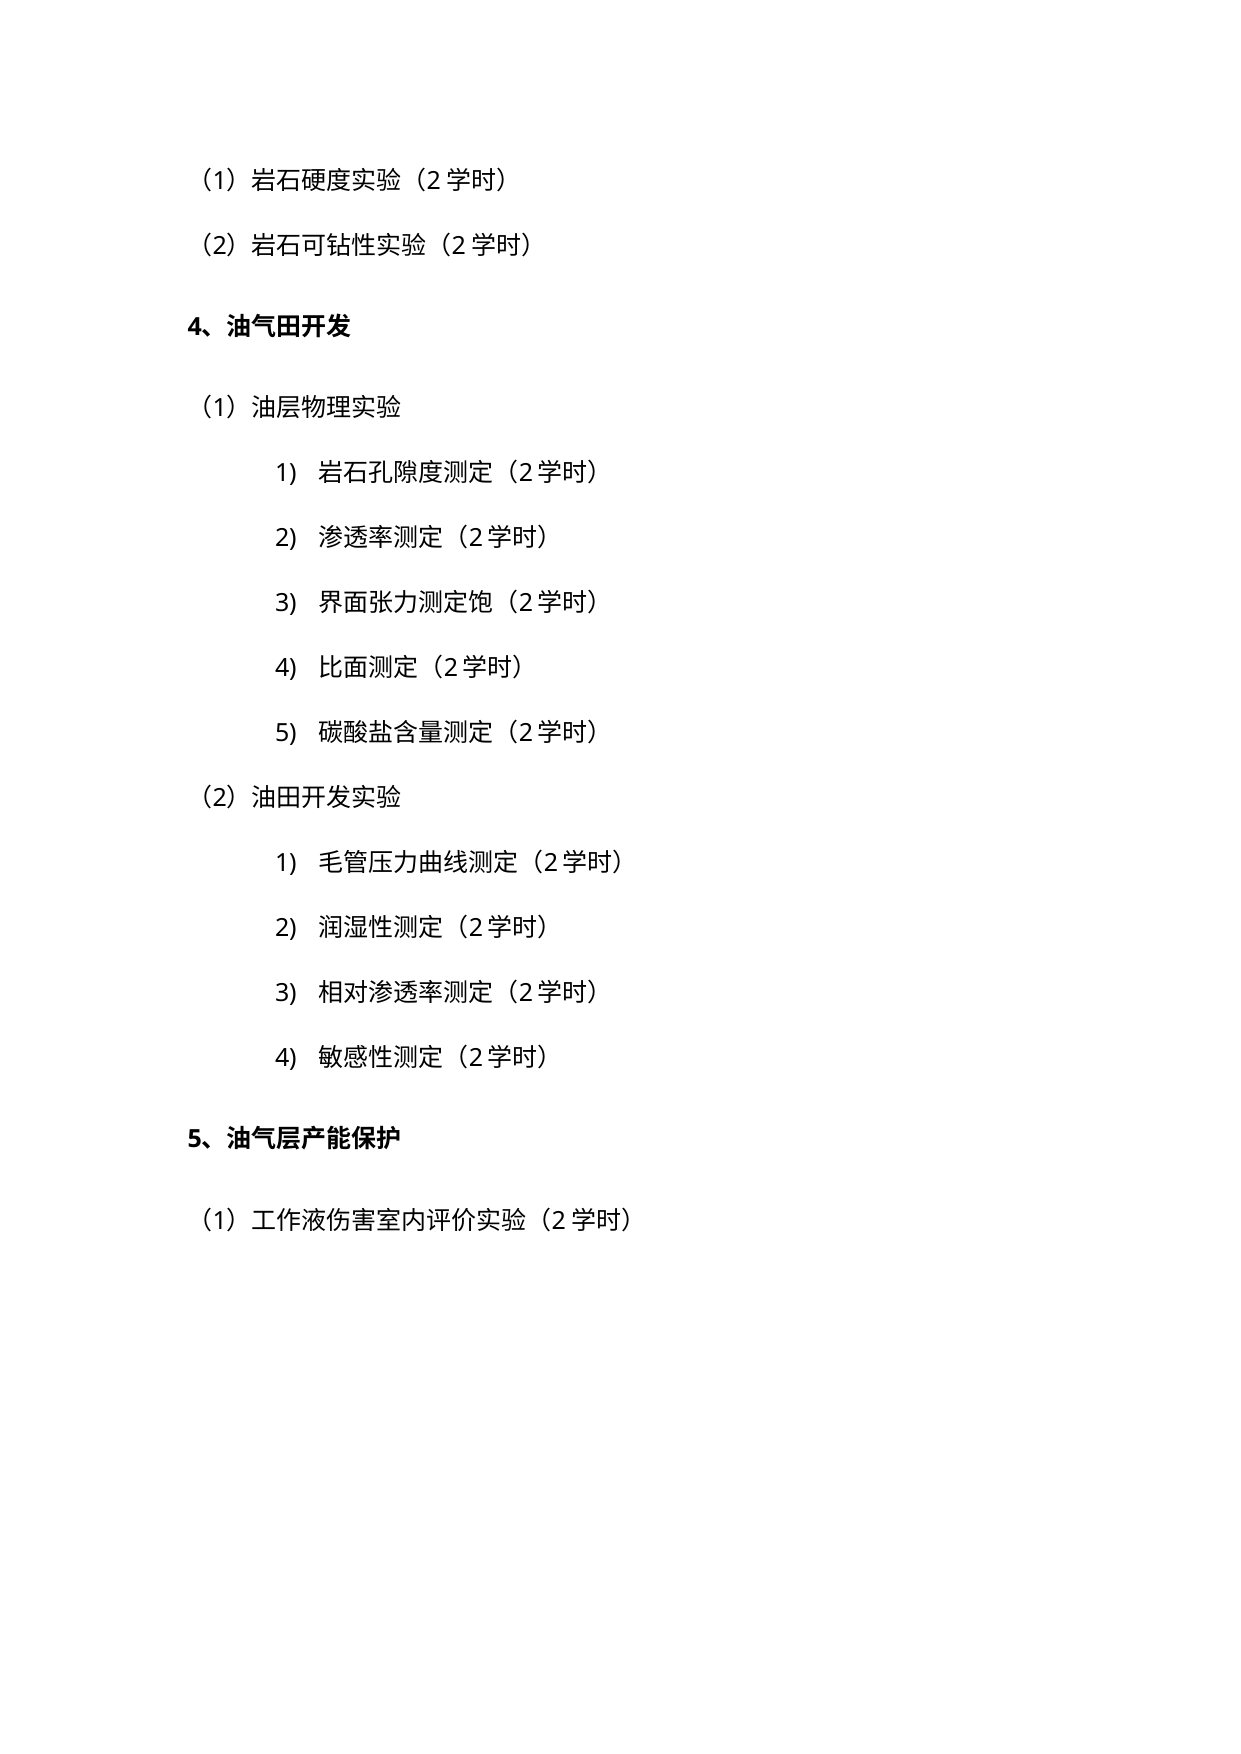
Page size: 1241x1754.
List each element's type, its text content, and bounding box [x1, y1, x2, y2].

list 岩石孔隙度测定（2学时） [275, 438, 1053, 503]
list 敏感性测定（2学时） [275, 1023, 1053, 1088]
list 比面测定（2学时） [275, 633, 1053, 698]
list 相对渗透率测定（2学时） [275, 958, 1053, 1023]
text （1）工作液伤害室内评价实验（2学时） [187, 1186, 1053, 1251]
text （2）岩石可钻性实验（2学时） [187, 211, 1053, 276]
list 润湿性测定（2学时） [275, 893, 1053, 958]
list 毛管压力曲线测定（2学时） [275, 828, 1053, 893]
list 界面张力测定饱（2学时） [275, 568, 1053, 633]
text 4、油气田开发 [187, 292, 1053, 357]
list 渗透率测定（2学时） [275, 503, 1053, 568]
text （2）油田开发实验 [187, 763, 1053, 828]
list 碳酸盐含量测定（2学时） [275, 698, 1053, 763]
text 5、油气层产能保护 [187, 1104, 1053, 1169]
text （1）油层物理实验 [187, 373, 1053, 438]
text （1）岩石硬度实验（2学时） [187, 146, 1053, 211]
